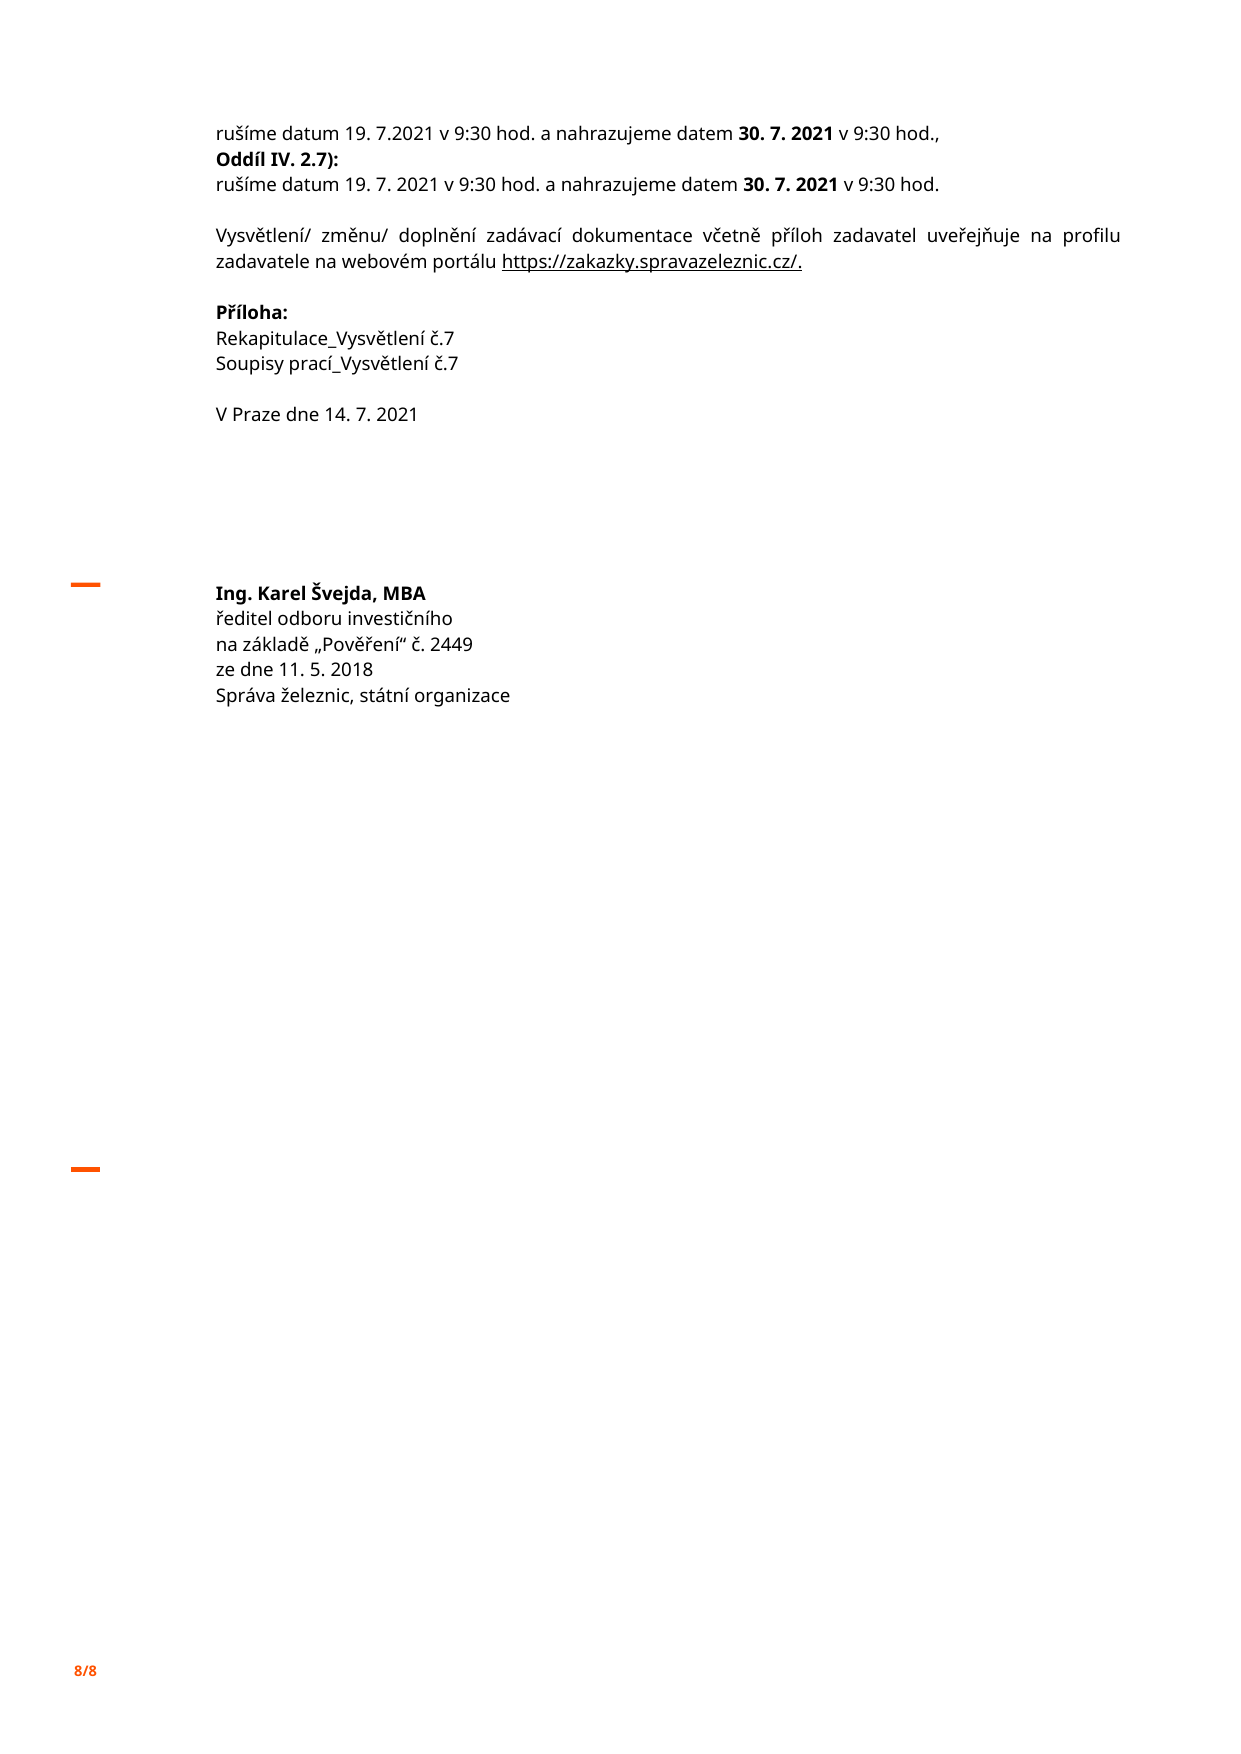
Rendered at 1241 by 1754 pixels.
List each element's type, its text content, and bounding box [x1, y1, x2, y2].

text V Praze dne 14. 7. 2021 [216, 401, 1122, 427]
text rušíme datum 19. 7.2021 v 9:30 hod. a nahrazujeme datem 30. 7. 2021 v 9:30 hod., [216, 121, 1122, 146]
text Ing. Karel Švejda, MBA [216, 580, 1122, 606]
text ředitel odboru investičního [216, 606, 1122, 631]
text Soupisy prací_Vysvětlení č.7 [216, 350, 1122, 376]
text Oddíl IV. 2.7): [216, 146, 1122, 172]
text Vysvětlení/ změnu/ doplnění zadávací dokumentace včetně příloh zadavatel uveřejňuje na profilu zadavatele na webovém portálu https://zakazky.spravazeleznic.cz/. [216, 223, 1122, 274]
text Rekapitulace_Vysvětlení č.7 [216, 325, 1122, 350]
text Správa železnic, státní organizace [216, 682, 1122, 708]
text rušíme datum 19. 7. 2021 v 9:30 hod. a nahrazujeme datem 30. 7. 2021 v 9:30 hod. [216, 172, 1122, 197]
text na základě „Pověření“ č. 2449 [216, 631, 1122, 657]
text ze dne 11. 5. 2018 [216, 657, 1122, 682]
text Příloha: [216, 299, 1122, 325]
